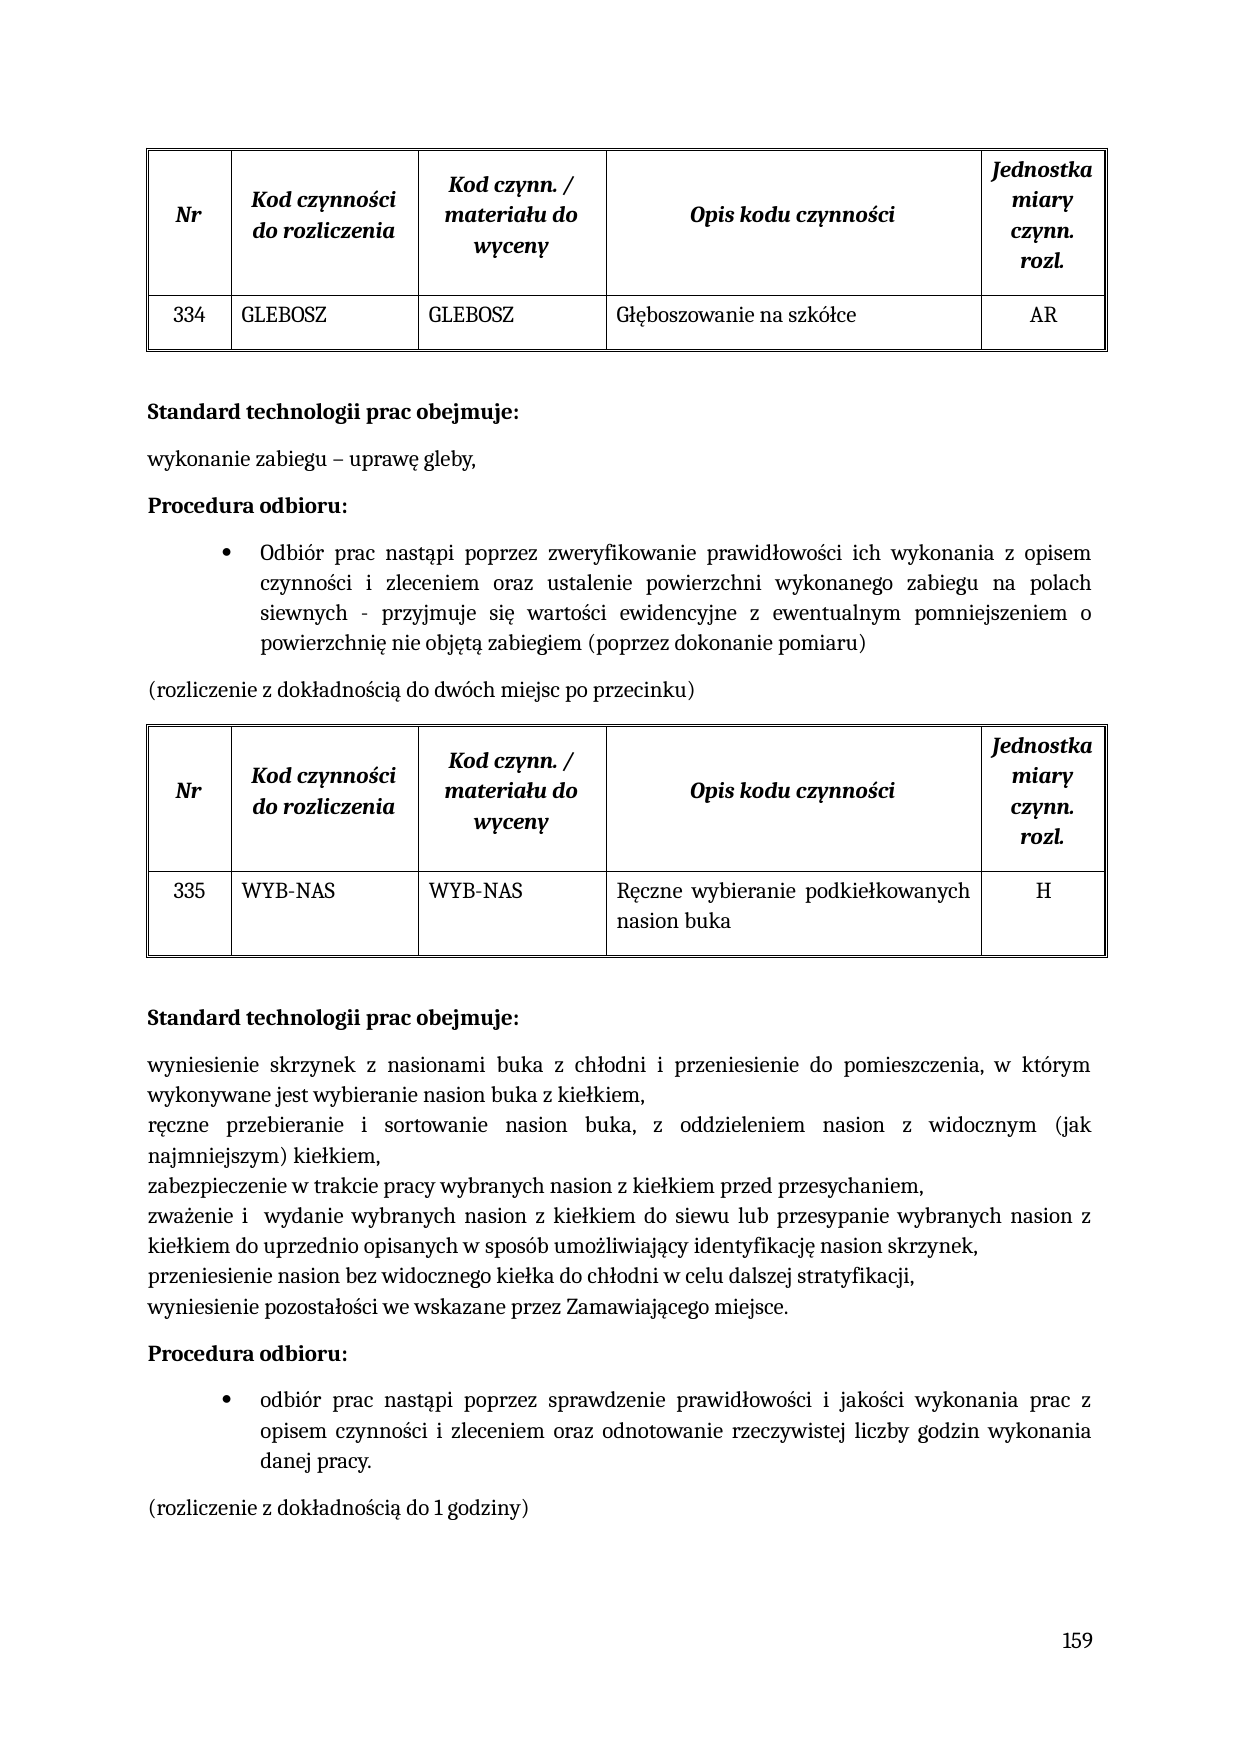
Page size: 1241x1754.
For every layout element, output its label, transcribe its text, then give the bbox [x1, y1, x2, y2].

text Procedura odbioru: [148, 492, 1093, 519]
list zważenie i wydanie wybranych nasion z kiełkiem do siewu lub przesypanie wybranych nasion z kiełkiem do uprzednio opisanych w sposób umożliwiający identyfikację nasion skrzynek, [148, 1203, 1093, 1259]
list odbiór prac nastąpi poprzez sprawdzenie prawidłowości i jakości wykonania prac z opisem czynności i zleceniem oraz odnotowanie rzeczywistej liczby godzin wykonania danej pracy. [223, 1387, 1093, 1474]
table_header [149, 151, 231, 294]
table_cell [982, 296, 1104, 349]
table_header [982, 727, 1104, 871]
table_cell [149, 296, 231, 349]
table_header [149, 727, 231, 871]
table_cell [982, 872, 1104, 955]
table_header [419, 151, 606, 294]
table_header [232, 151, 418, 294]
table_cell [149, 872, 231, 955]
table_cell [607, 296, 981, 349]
list wyniesienie skrzynek z nasionami buka z chłodni i przeniesienie do pomieszczenia, w którym wykonywane jest wybieranie nasion buka z kiełkiem, [148, 1052, 1093, 1108]
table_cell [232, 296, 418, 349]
text Standard technologii prac obejmuje: [148, 1005, 1093, 1031]
text (rozliczenie z dokładnością do dwóch miejsc po przecinku) [148, 677, 1093, 703]
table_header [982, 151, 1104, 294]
list przeniesienie nasion bez widocznego kiełka do chłodni w celu dalszej stratyfikacji, [148, 1263, 1093, 1289]
list ręczne przebieranie i sortowanie nasion buka, z oddzieleniem nasion z widocznym (jak najmniejszym) kiełkiem, [148, 1112, 1093, 1169]
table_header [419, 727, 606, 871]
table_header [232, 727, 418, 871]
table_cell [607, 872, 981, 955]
list zabezpieczenie w trakcie pracy wybranych nasion z kiełkiem przed przesychaniem, [148, 1173, 1093, 1199]
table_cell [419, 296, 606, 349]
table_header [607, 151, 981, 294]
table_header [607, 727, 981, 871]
list wykonanie zabiegu – uprawę gleby, [148, 446, 1093, 472]
text (rozliczenie z dokładnością do 1 godziny) [148, 1494, 1093, 1521]
text Procedura odbioru: [148, 1340, 1093, 1367]
list wyniesienie pozostałości we wskazane przez Zamawiającego miejsce. [148, 1293, 1093, 1320]
list Odbiór prac nastąpi poprzez zweryfikowanie prawidłowości ich wykonania z opisem czynności i zleceniem oraz ustalenie powierzchni wykonanego zabiegu na polach siewnych - przyjmuje się wartości ewidencyjne z ewentualnym pomniejszeniem o powierzchnię nie objętą zabiegiem (poprzez dokonanie pomiaru) [223, 539, 1093, 656]
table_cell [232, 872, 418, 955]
text Standard technologii prac obejmuje: [148, 399, 1093, 425]
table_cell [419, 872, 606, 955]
